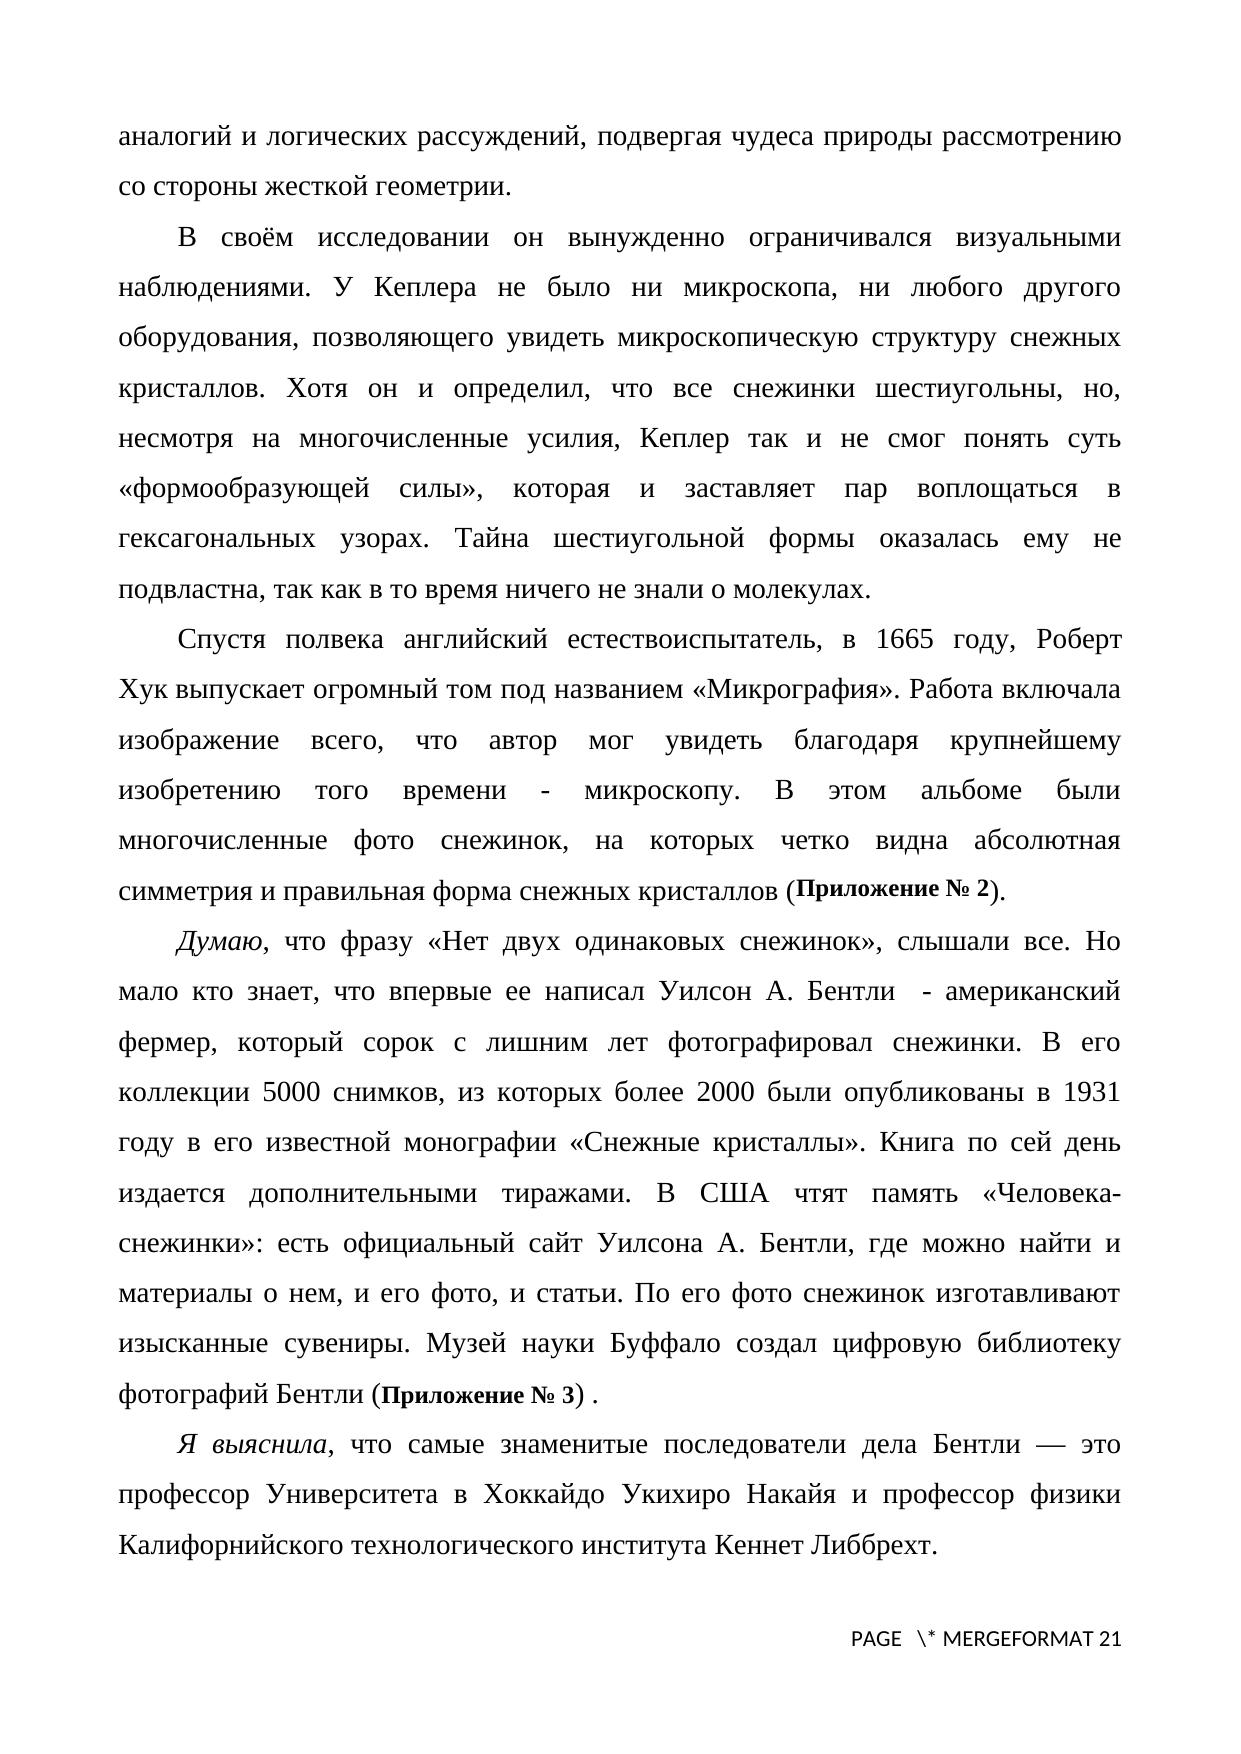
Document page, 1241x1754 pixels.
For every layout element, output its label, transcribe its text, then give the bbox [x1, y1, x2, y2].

text Я выяснила, что самые знаменитые последователи дела Бентли — это профессор Университета в Хоккайдо Укихиро Накайя и профессор физики Калифорнийского технологического института Кеннет Либбрехт. [118, 1426, 1122, 1560]
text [118, 118, 1122, 202]
text Думаю, что фразу «Нет двух одинаковых снежинок», слышали все. Но мало кто знает, что впервые ее написал Уилсон А. Бентли - американский фермер, который сорок с лишним лет фотографировал снежинки. В его коллекции 5000 снимков, из которых более 2000 были опубликованы в 1931 году в его известной монографии «Снежные кристаллы». Книга по сей день издается дополнительными тиражами. В США чтят память «Человека-снежинки»: есть официальный сайт Уилсона А. Бентли, где можно найти и материалы о нем, и его фото, и статьи. По его фото снежинок изготавливают изысканные сувениры. Музей науки Буффало создал цифровую библиотеку фотографий Бентли (Приложение № 3) . [118, 923, 1122, 1409]
text Спустя полвека английский естествоиспытатель, в 1665 году, Роберт Хук выпускает огромный том под названием «Микрография». Работа включала изображение всего, что автор мог увидеть благодаря крупнейшему изобретению того времени - микроскопу. В этом альбоме были многочисленные фото снежинок, на которых четко видна абсолютная симметрия и правильная форма снежных кристаллов (Приложение № 2). [118, 621, 1122, 906]
text В своём исследовании он вынужденно ограничивался визуальными наблюдениями. У Кеплера не было ни микроскопа, ни любого другого оборудования, позволяющего увидеть микроскопическую структуру снежных кристаллов. Хотя он и определил, что все снежинки шестиугольны, но, несмотря на многочисленные усилия, Кеплер так и не смог понять суть «формообразующей силы», которая и заставляет пар воплощаться в гексагональных узорах. Тайна шестиугольной формы оказалась ему не подвластна, так как в то время ничего не знали о молекулах. [118, 219, 1122, 604]
